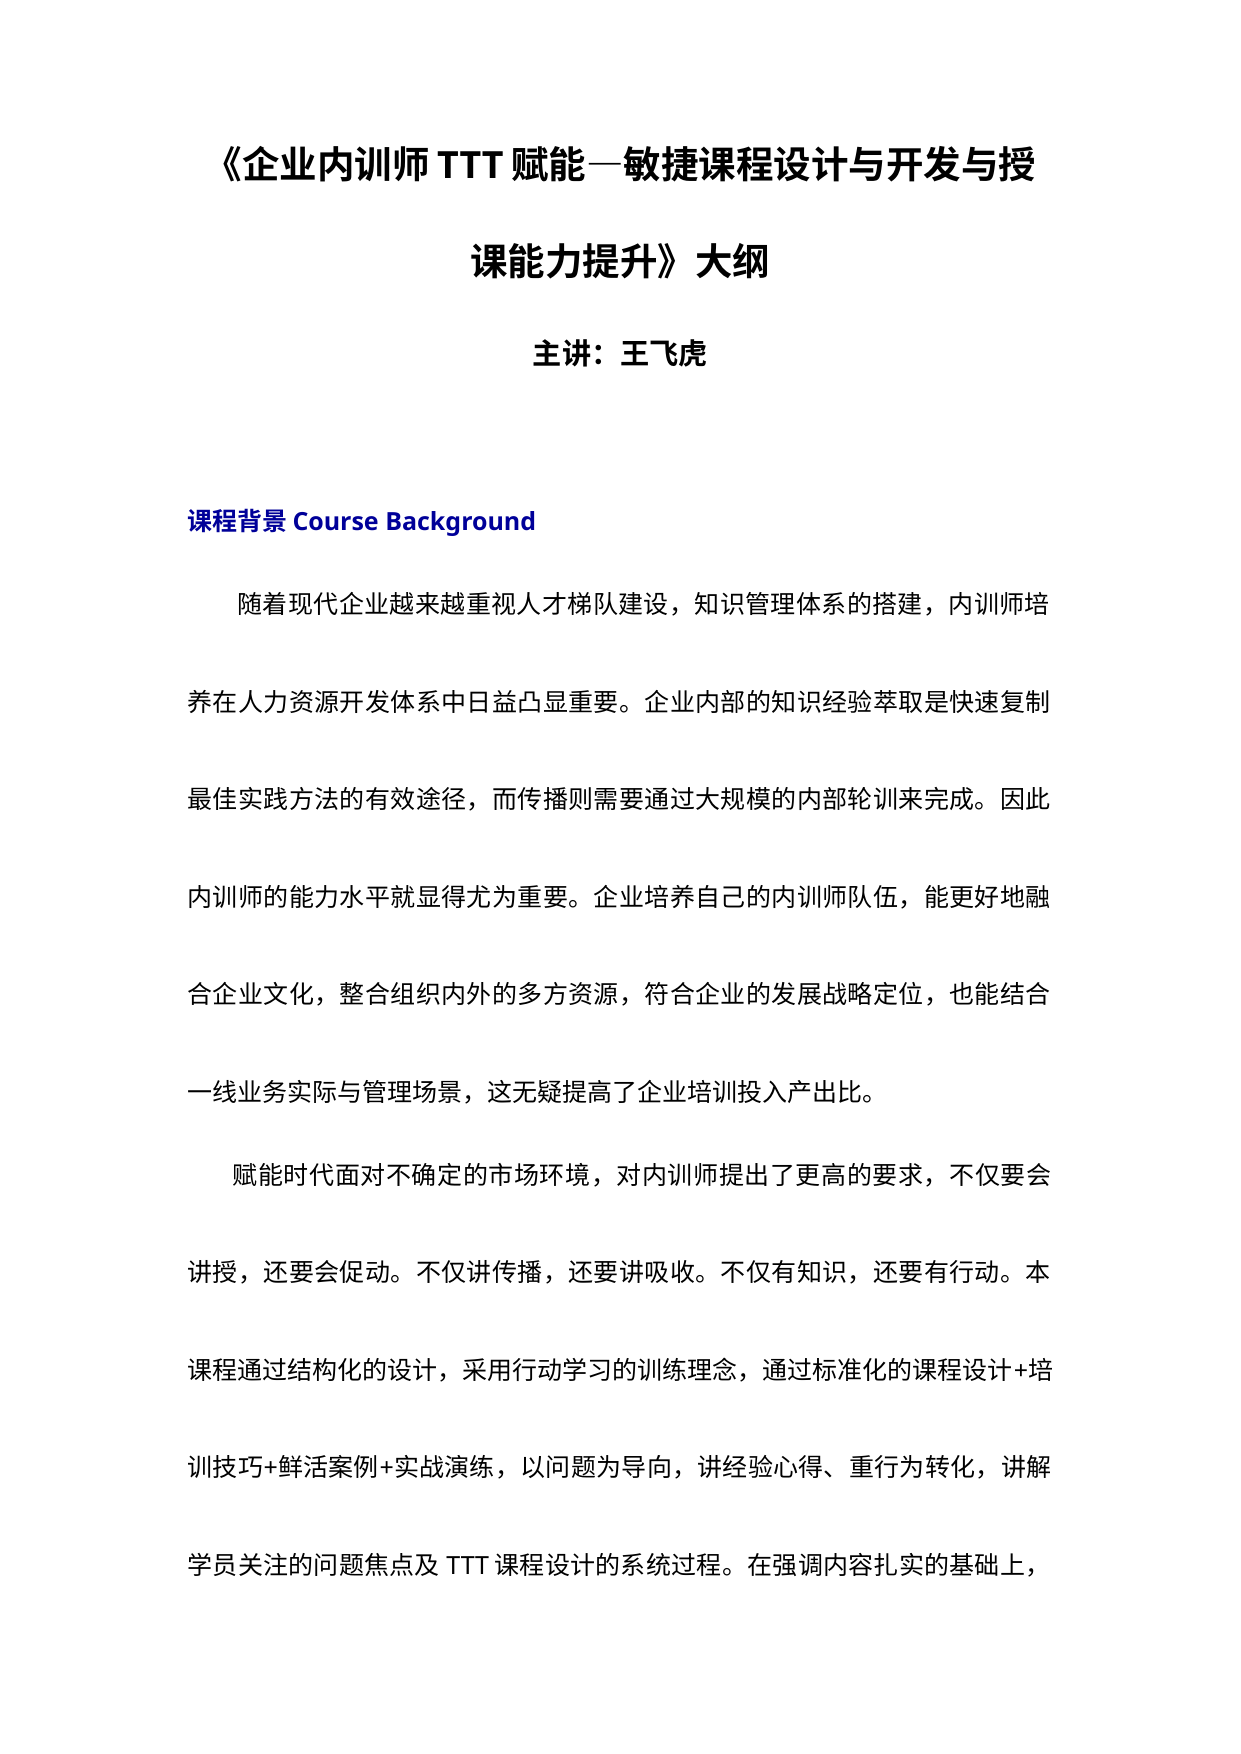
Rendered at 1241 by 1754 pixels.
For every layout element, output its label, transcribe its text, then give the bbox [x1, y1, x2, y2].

text 主讲：王飞虎 [187, 319, 1053, 384]
text 随着现代企业越来越重视人才梯队建设，知识管理体系的搭建，内训师培养在人力资源开发体系中日益凸显重要。企业内部的知识经验萃取是快速复制最佳实践方法的有效途径，而传播则需要通过大规模的内部轮训来完成。因此，内训师的能力水平就显得尤为重要。企业培养自己的内训师队伍，能更好地融合企业文化，整合组织内外的多方资源，符合企业的发展战略定位，也能结合一线业务实际与管理场景，这无疑提高了企业培训投入产出比。 [187, 570, 1053, 1123]
text 课程背景Course Background [187, 487, 1053, 552]
text 《企业内训师TTT赋能—敏捷课程设计与开发与授课能力提升》大纲 [187, 129, 1053, 292]
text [187, 1141, 1053, 1596]
